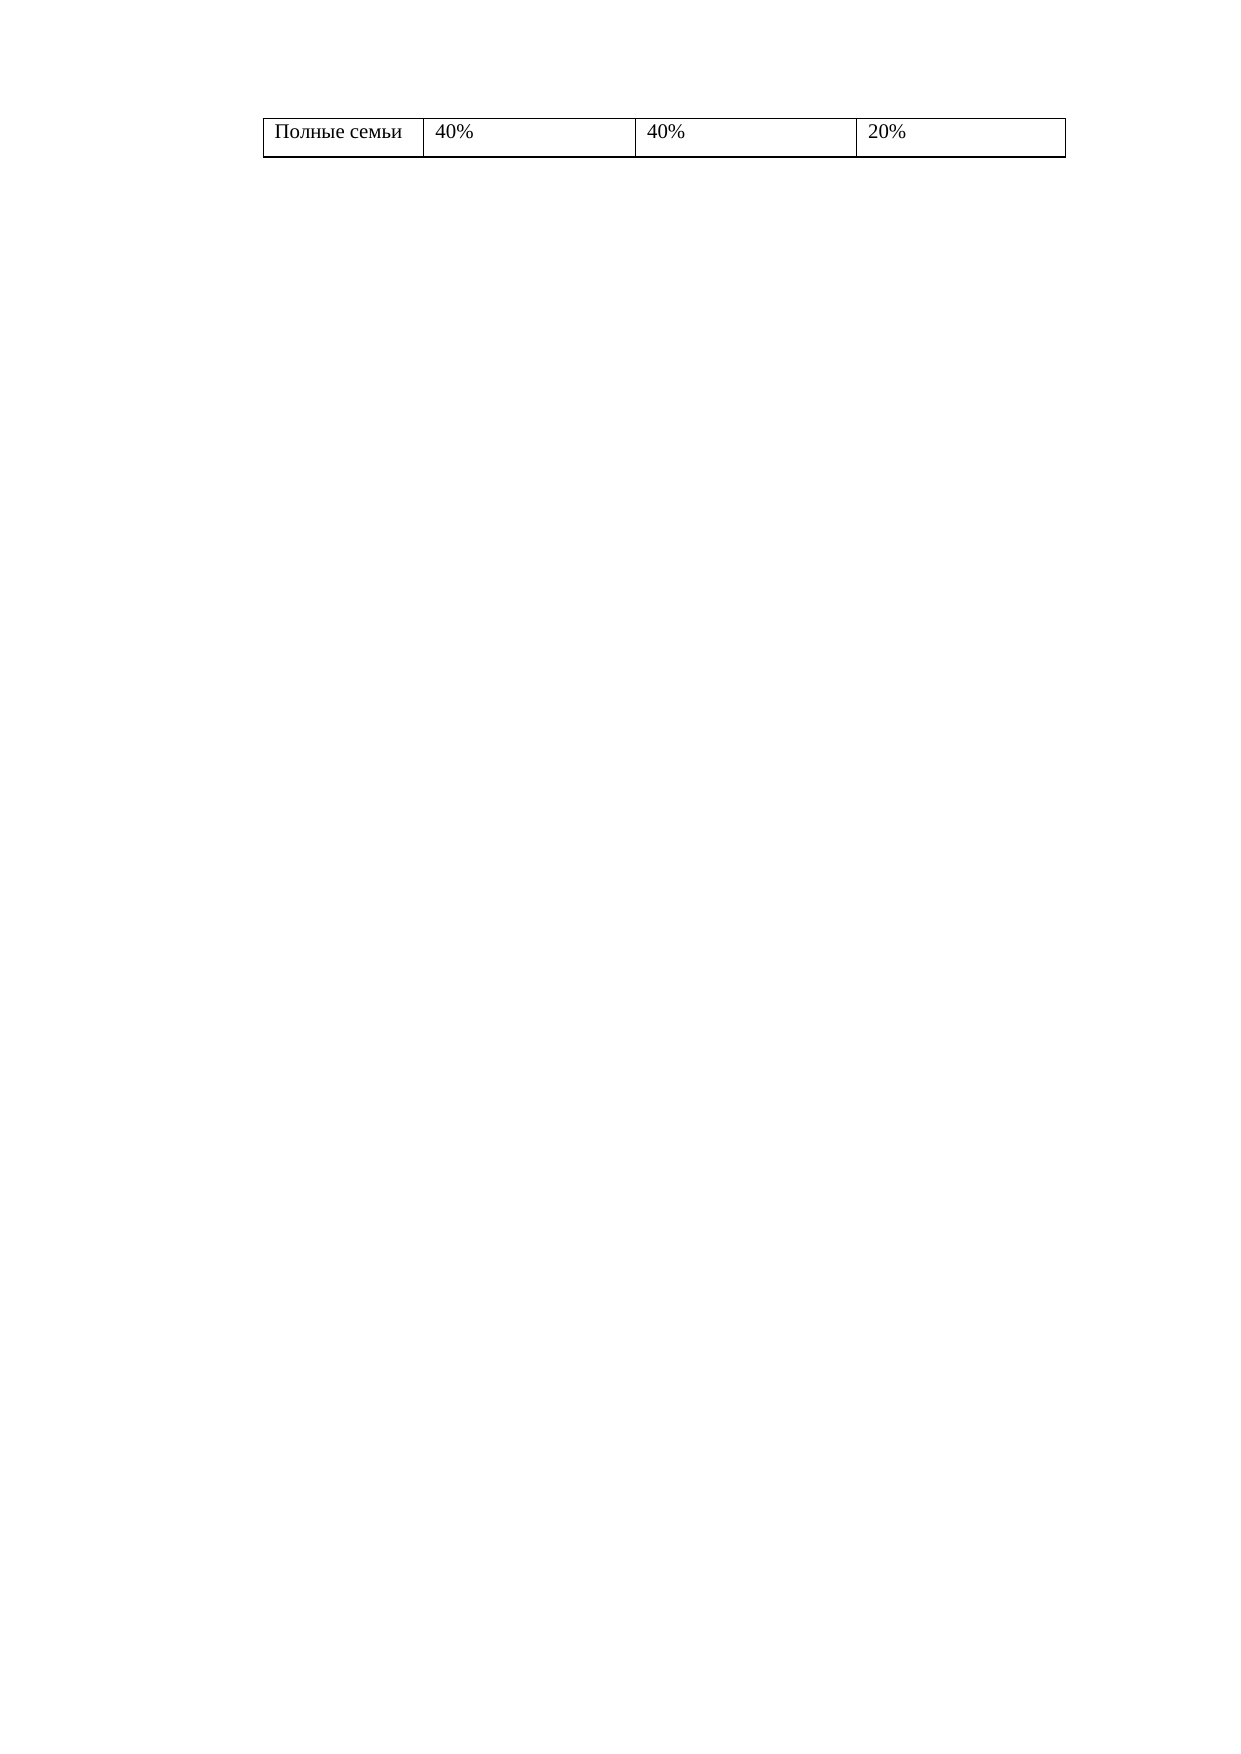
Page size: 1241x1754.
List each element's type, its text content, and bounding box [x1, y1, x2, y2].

table_cell 20% [857, 119, 1065, 156]
table_cell Полные семьи [264, 119, 423, 156]
table_cell 40% [424, 119, 635, 156]
table_cell 40% [636, 119, 856, 156]
